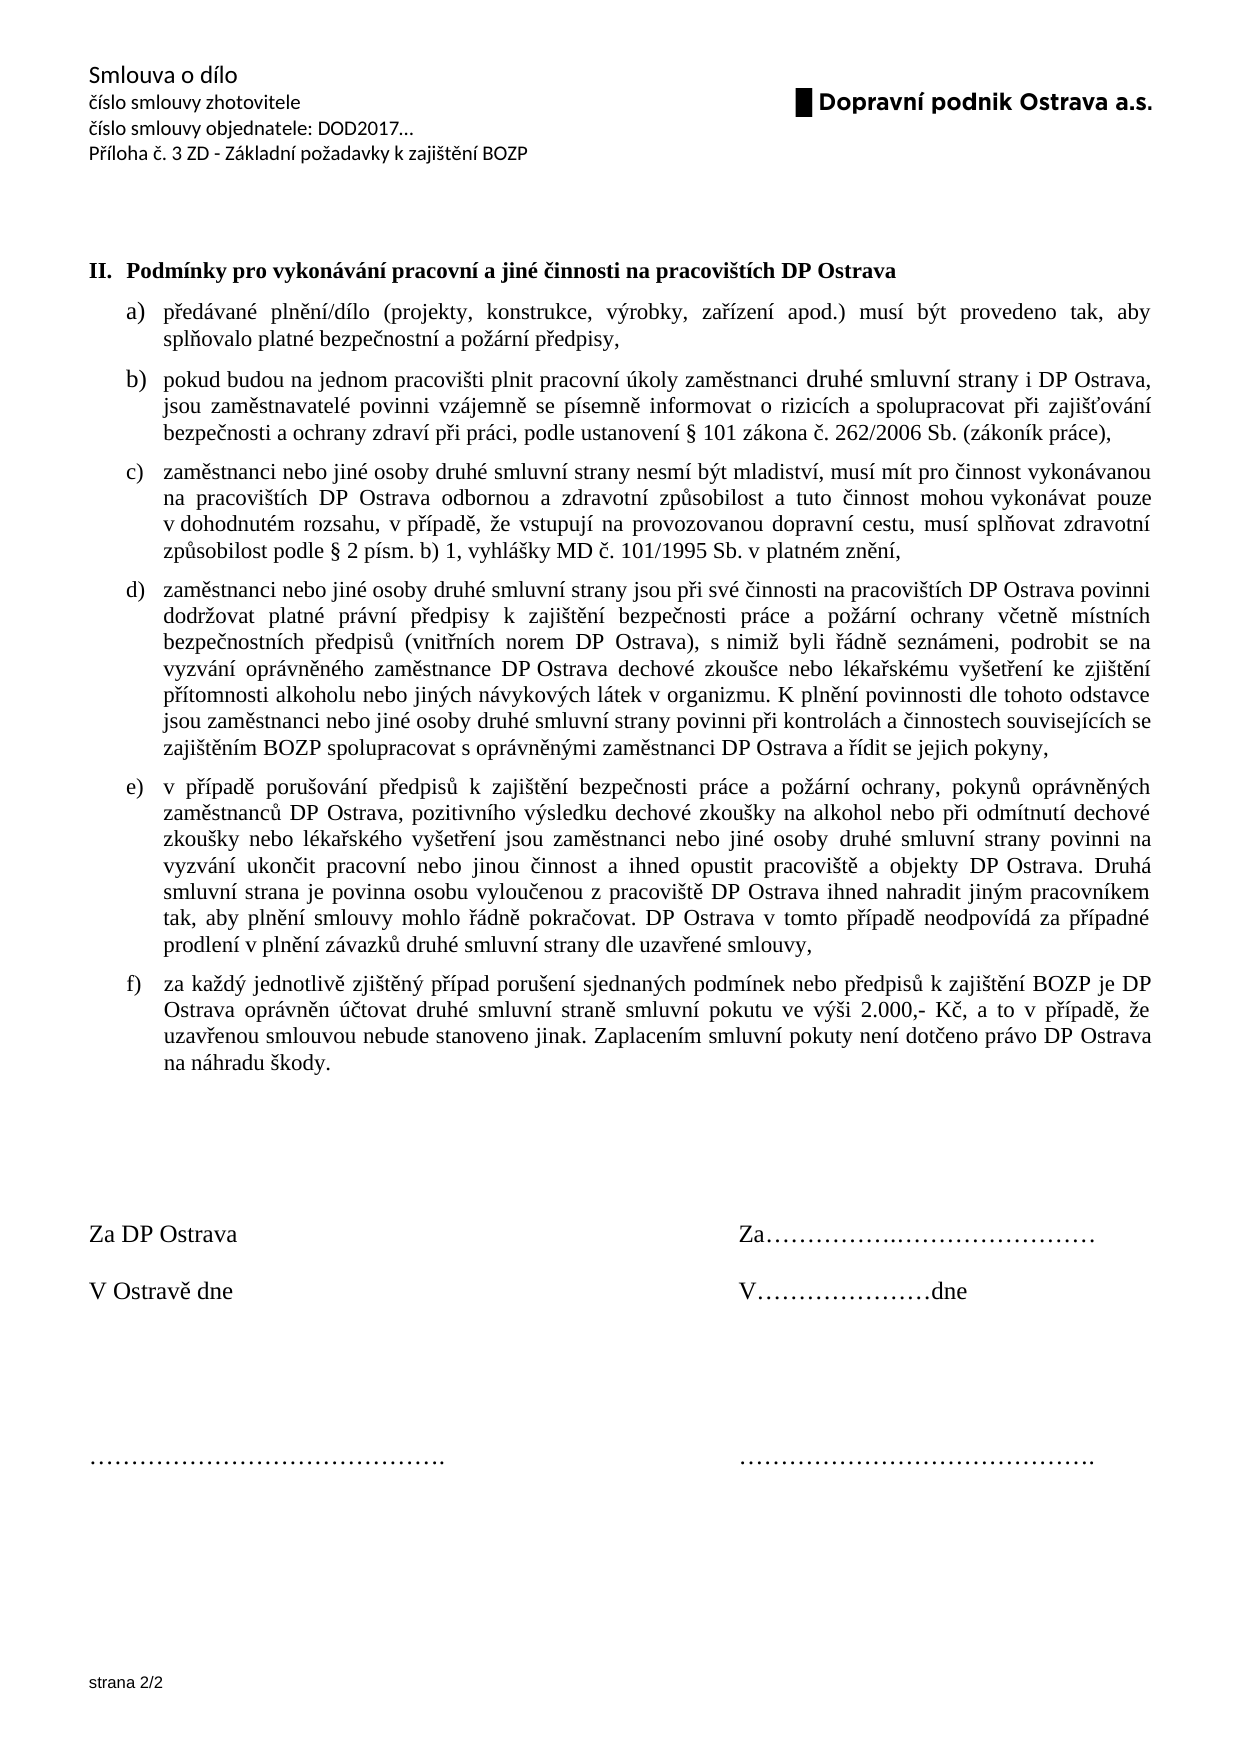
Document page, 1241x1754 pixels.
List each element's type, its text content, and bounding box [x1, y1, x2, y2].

text e) v případě porušování předpisů k zajištění bezpečnosti práce a požární ochrany, pokynů oprávněných zaměstnanců DP Ostrava, pozitivního výsledku dechové zkoušky na alkohol nebo při odmítnutí dechové zkoušky nebo lékařského vyšetření jsou zaměstnanci nebo jiné osoby druhé smluvní strany povinni na vyzvání ukončit pracovní nebo jinou činnost a ihned opustit pracoviště a objekty DP Ostrava. Druhá smluvní strana je povinna osobu vyloučenou z pracoviště DP Ostrava ihned nahradit jiným pracovníkem tak, aby plnění smlouvy mohlo řádně pokračovat. DP Ostrava v tomto případě neodpovídá za případné prodlení v plnění závazků druhé smluvní strany dle uzavřené smlouvy, [126, 773, 1152, 957]
picture [795, 88, 1152, 117]
text ……………………………………. ……………………………………. [89, 1441, 1152, 1470]
text c) zaměstnanci nebo jiné osoby druhé smluvní strany nesmí být mladiství, musí mít pro činnost vykonávanou na pracovištích DP Ostrava odbornou a zdravotní způsobilost a tuto činnost mohou vykonávat pouze v dohodnutém rozsahu, v případě, že vstupují na provozovanou dopravní cestu, musí splňovat zdravotní způsobilost podle § 2 písm. b) 1, vyhlášky MD č. 101/1995 Sb. v platném znění, [126, 458, 1152, 563]
list předávané plnění/dílo (projekty, konstrukce, výrobky, zařízení apod.) musí být provedeno tak, aby splňovalo platné bezpečnostní a požární předpisy, [126, 296, 1152, 351]
text V Ostravě dne V…………………dne [89, 1276, 1152, 1305]
list zaměstnanci nebo jiné osoby druhé smluvní strany jsou při své činnosti na pracovištích DP Ostrava povinni dodržovat platné právní předpisy k zajištění bezpečnosti práce a požární ochrany včetně místních bezpečnostních předpisů (vnitřních norem DP Ostrava), s nimiž byli řádně seznámeni, podrobit se na vyzvání oprávněného zaměstnance DP Ostrava dechové zkoušce nebo lékařskému vyšetření ke zjištění přítomnosti alkoholu nebo jiných návykových látek v organizmu. K plnění povinnosti dle tohoto odstavce jsou zaměstnanci nebo jiné osoby druhé smluvní strany povinni při kontrolách a činnostech souvisejících se zajištěním BOZP spolupracovat s oprávněnými zaměstnanci DP Ostrava a řídit se jejich pokyny, [126, 576, 1152, 760]
text f) za každý jednotlivě zjištěný případ porušení sjednaných podmínek nebo předpisů k zajištění BOZP je DP Ostrava oprávněn účtovat druhé smluvní straně smluvní pokutu ve výši 2.000,- Kč, a to v případě, že uzavřenou smlouvou nebude stanoveno jinak. Zaplacením smluvní pokuty není dotčeno právo DP Ostrava na náhradu škody. [126, 970, 1152, 1075]
text II. Podmínky pro vykonávání pracovní a jiné činnosti na pracovištích DP Ostrava [89, 257, 1152, 284]
text Za DP Ostrava Za…………….…………………… [89, 1219, 1152, 1248]
list pokud budou na jednom pracovišti plnit pracovní úkoly zaměstnanci druhé smluvní strany i DP Ostrava, jsou zaměstnavatelé povinni vzájemně se písemně informovat o rizicích a spolupracovat při zajišťování bezpečnosti a ochrany zdraví při práci, podle ustanovení § 101 zákona č. 262/2006 Sb. (zákoník práce), [126, 364, 1152, 445]
